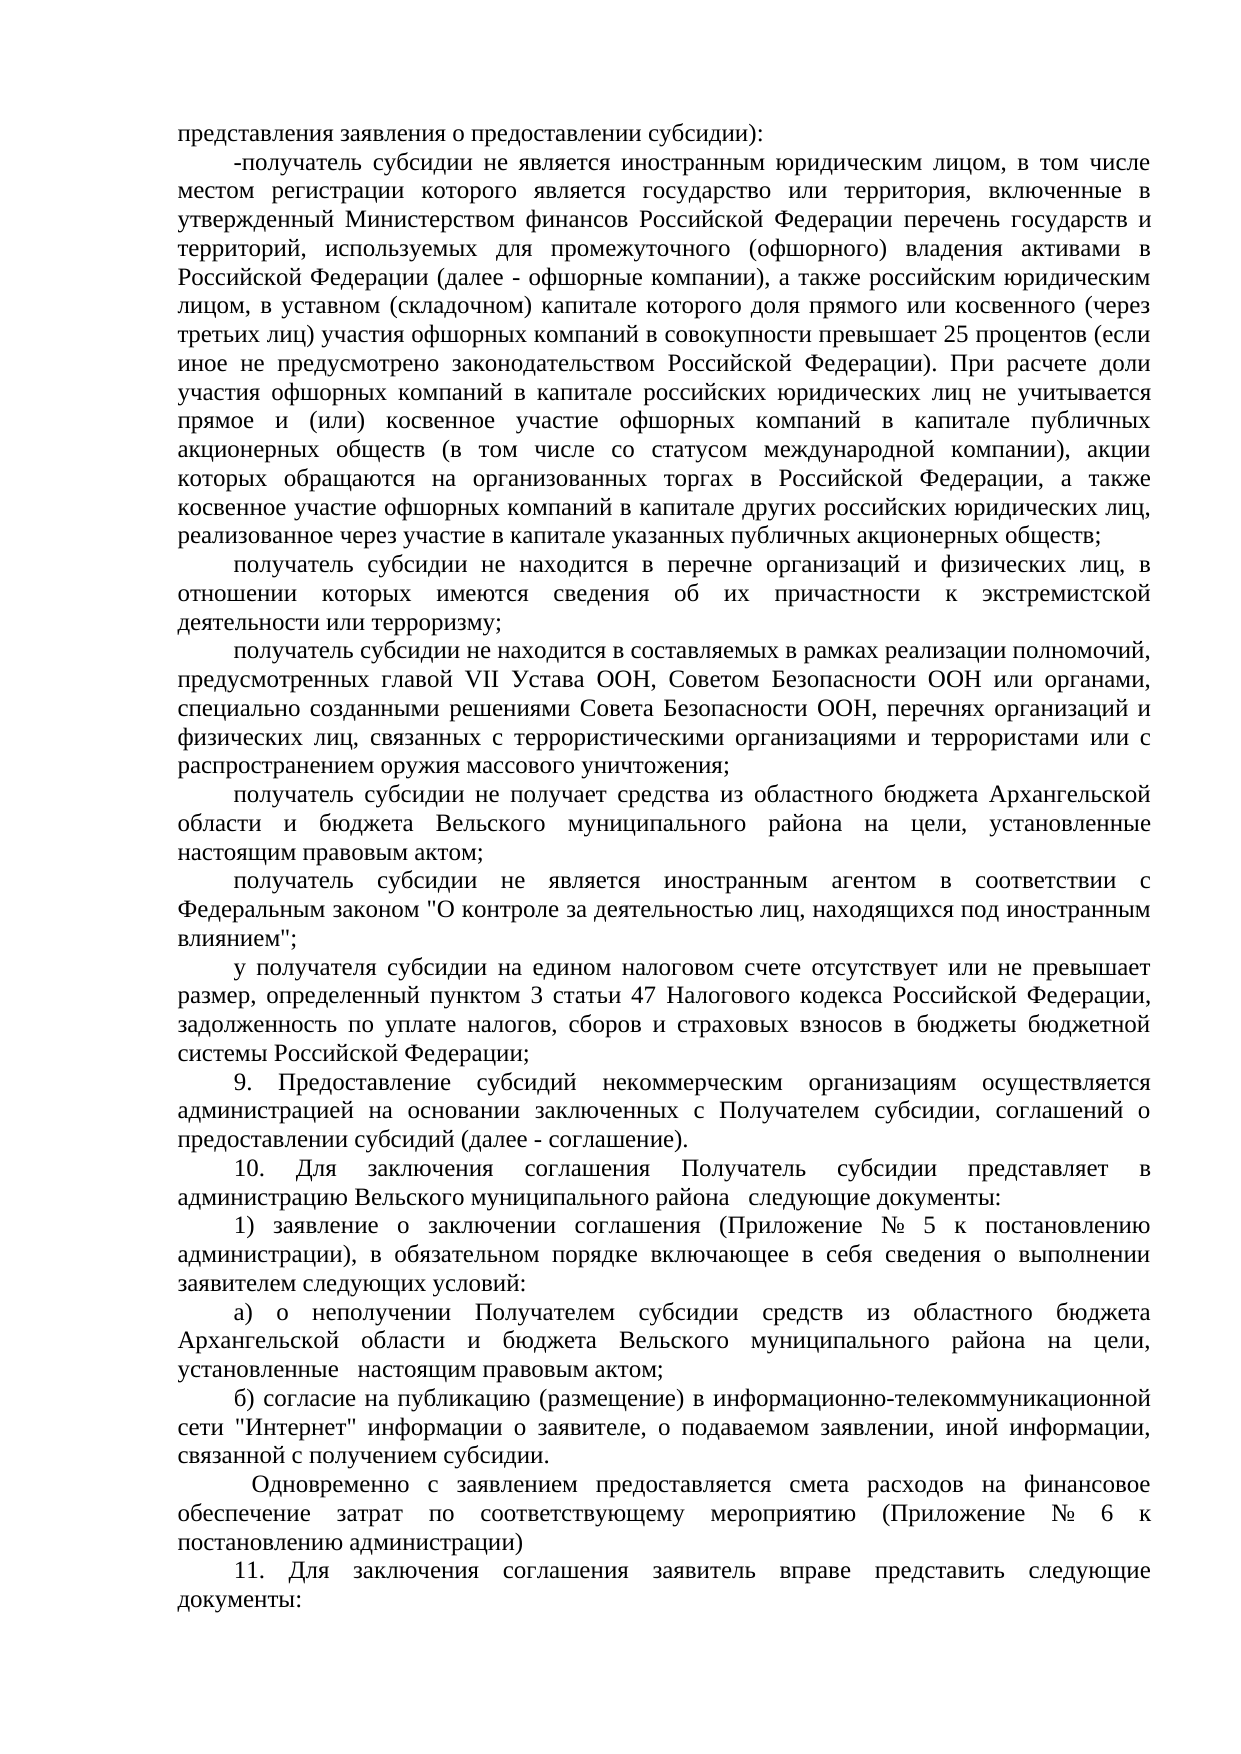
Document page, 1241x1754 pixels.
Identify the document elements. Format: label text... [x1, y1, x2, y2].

text -получатель субсидии не является иностранным юридическим лицом, в том числе местом регистрации которого является государство или территория, включенные в утвержденный Министерством финансов Российской Федерации перечень государств и территорий, используемых для промежуточного (офшорного) владения активами в Российской Федерации (далее - офшорные компании), а также российским юридическим лицом, в уставном (складочном) капитале которого доля прямого или косвенного (через третьих лиц) участия офшорных компаний в совокупности превышает 25 процентов (если иное не предусмотрено законодательством Российской Федерации). При расчете доли участия офшорных компаний в капитале российских юридических лиц не учитывается прямое и (или) косвенное участие офшорных компаний в капитале публичных акционерных обществ (в том числе со статусом международной компании), акции которых обращаются на организованных торгах в Российской Федерации, а также косвенное участие офшорных компаний в капитале других российских юридических лиц, реализованное через участие в капитале указанных публичных акционерных обществ; [177, 147, 1152, 549]
text а) о неполучении Получателем субсидии средств из областного бюджета Архангельской области и бюджета Вельского муниципального района на цели, установленные настоящим правовым актом; [177, 1297, 1152, 1383]
text 11. Для заключения соглашения заявитель вправе представить следующие документы: [177, 1556, 1152, 1613]
text 9. Предоставление субсидий некоммерческим организациям осуществляется администрацией на основании заключенных с Получателем субсидии, соглашений о предоставлении субсидий (далее - соглашение). [177, 1067, 1152, 1153]
text б) согласие на публикацию (размещение) в информационно-телекоммуникационной сети "Интернет" информации о заявителе, о подаваемом заявлении, иной информации, связанной с получением субсидии. [177, 1383, 1152, 1469]
text получатель субсидии не находится в перечне организаций и физических лиц, в отношении которых имеются сведения об их причастности к экстремистской деятельности или терроризму; [177, 549, 1152, 636]
text получатель субсидии не находится в составляемых в рамках реализации полномочий, предусмотренных главой VII Устава ООН, Советом Безопасности ООН или органами, специально созданными решениями Совета Безопасности ООН, перечнях организаций и физических лиц, связанных с террористическими организациями и террористами или с распространением оружия массового уничтожения; [177, 636, 1152, 779]
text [177, 118, 1152, 147]
text Одновременно с заявлением предоставляется смета расходов на финансовое обеспечение затрат по соответствующему мероприятию (Приложение № 6 к постановлению администрации) [177, 1469, 1152, 1556]
text 10. Для заключения соглашения Получатель субсидии представляет в администрацию Вельского муниципального района следующие документы: [177, 1153, 1152, 1211]
text получатель субсидии не получает средства из областного бюджета Архангельской области и бюджета Вельского муниципального района на цели, установленные настоящим правовым актом; [177, 779, 1152, 866]
text 1) заявление о заключении соглашения (Приложение № 5 к постановлению администрации), в обязательном порядке включающее в себя сведения о выполнении заявителем следующих условий: [177, 1211, 1152, 1297]
text у получателя субсидии на едином налоговом счете отсутствует или не превышает размер, определенный пунктом 3 статьи 47 Налогового кодекса Российской Федерации, задолженность по уплате налогов, сборов и страховых взносов в бюджеты бюджетной системы Российской Федерации; [177, 952, 1152, 1067]
text получатель субсидии не является иностранным агентом в соответствии с Федеральным законом "О контроле за деятельностью лиц, находящихся под иностранным влиянием"; [177, 866, 1152, 952]
